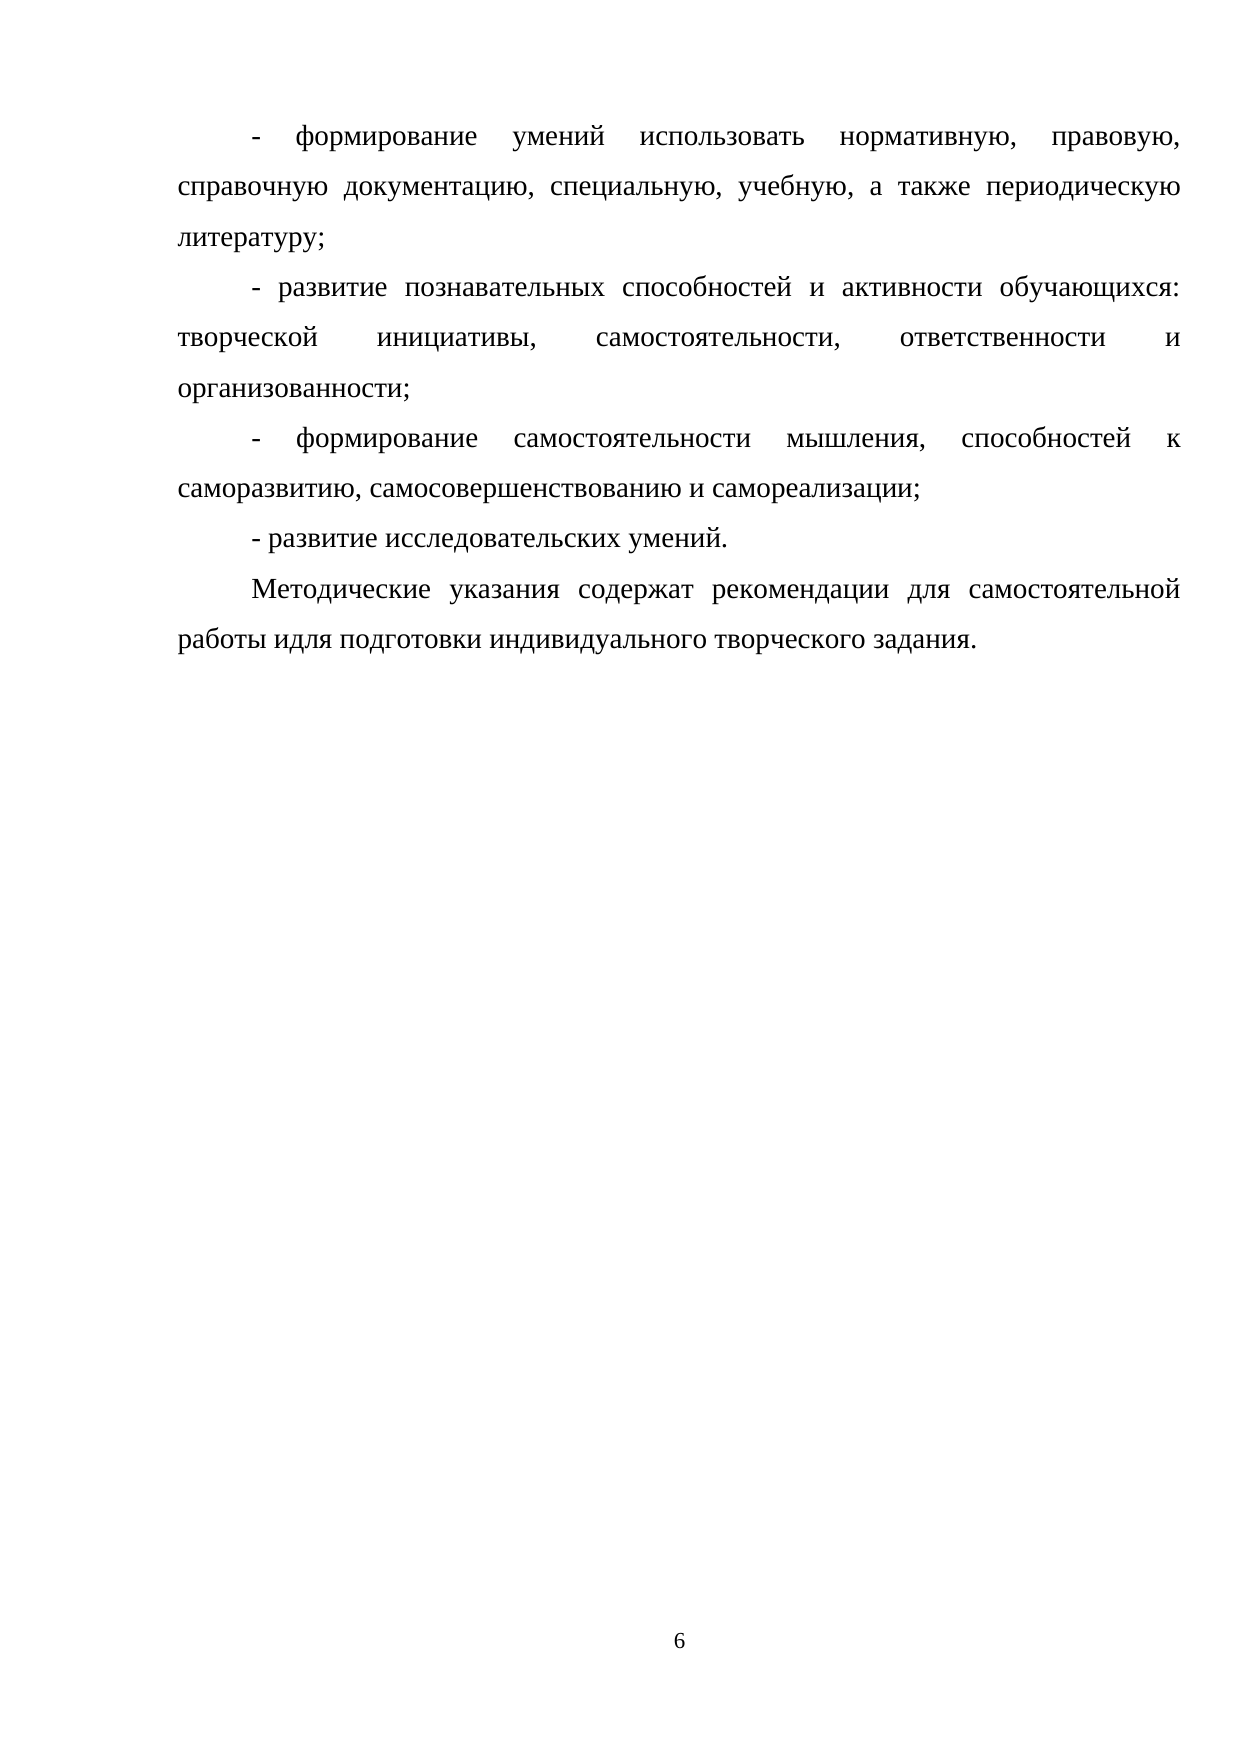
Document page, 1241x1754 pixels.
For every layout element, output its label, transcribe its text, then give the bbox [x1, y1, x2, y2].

text - формирование умений использовать нормативную, правовую, справочную документацию, специальную, учебную, а также периодическую литературу; [177, 118, 1181, 252]
text - развитие познавательных способностей и активности обучающихся: творческой инициативы, самостоятельности, ответственности и организованности; [177, 269, 1181, 403]
text - развитие исследовательских умений. [177, 521, 1181, 554]
text Методические указания содержат рекомендации для самостоятельной работы идля подготовки индивидуального творческого задания. [177, 571, 1181, 655]
text - формирование самостоятельности мышления, способностей к саморазвитию, самосовершенствованию и самореализации; [177, 420, 1181, 504]
